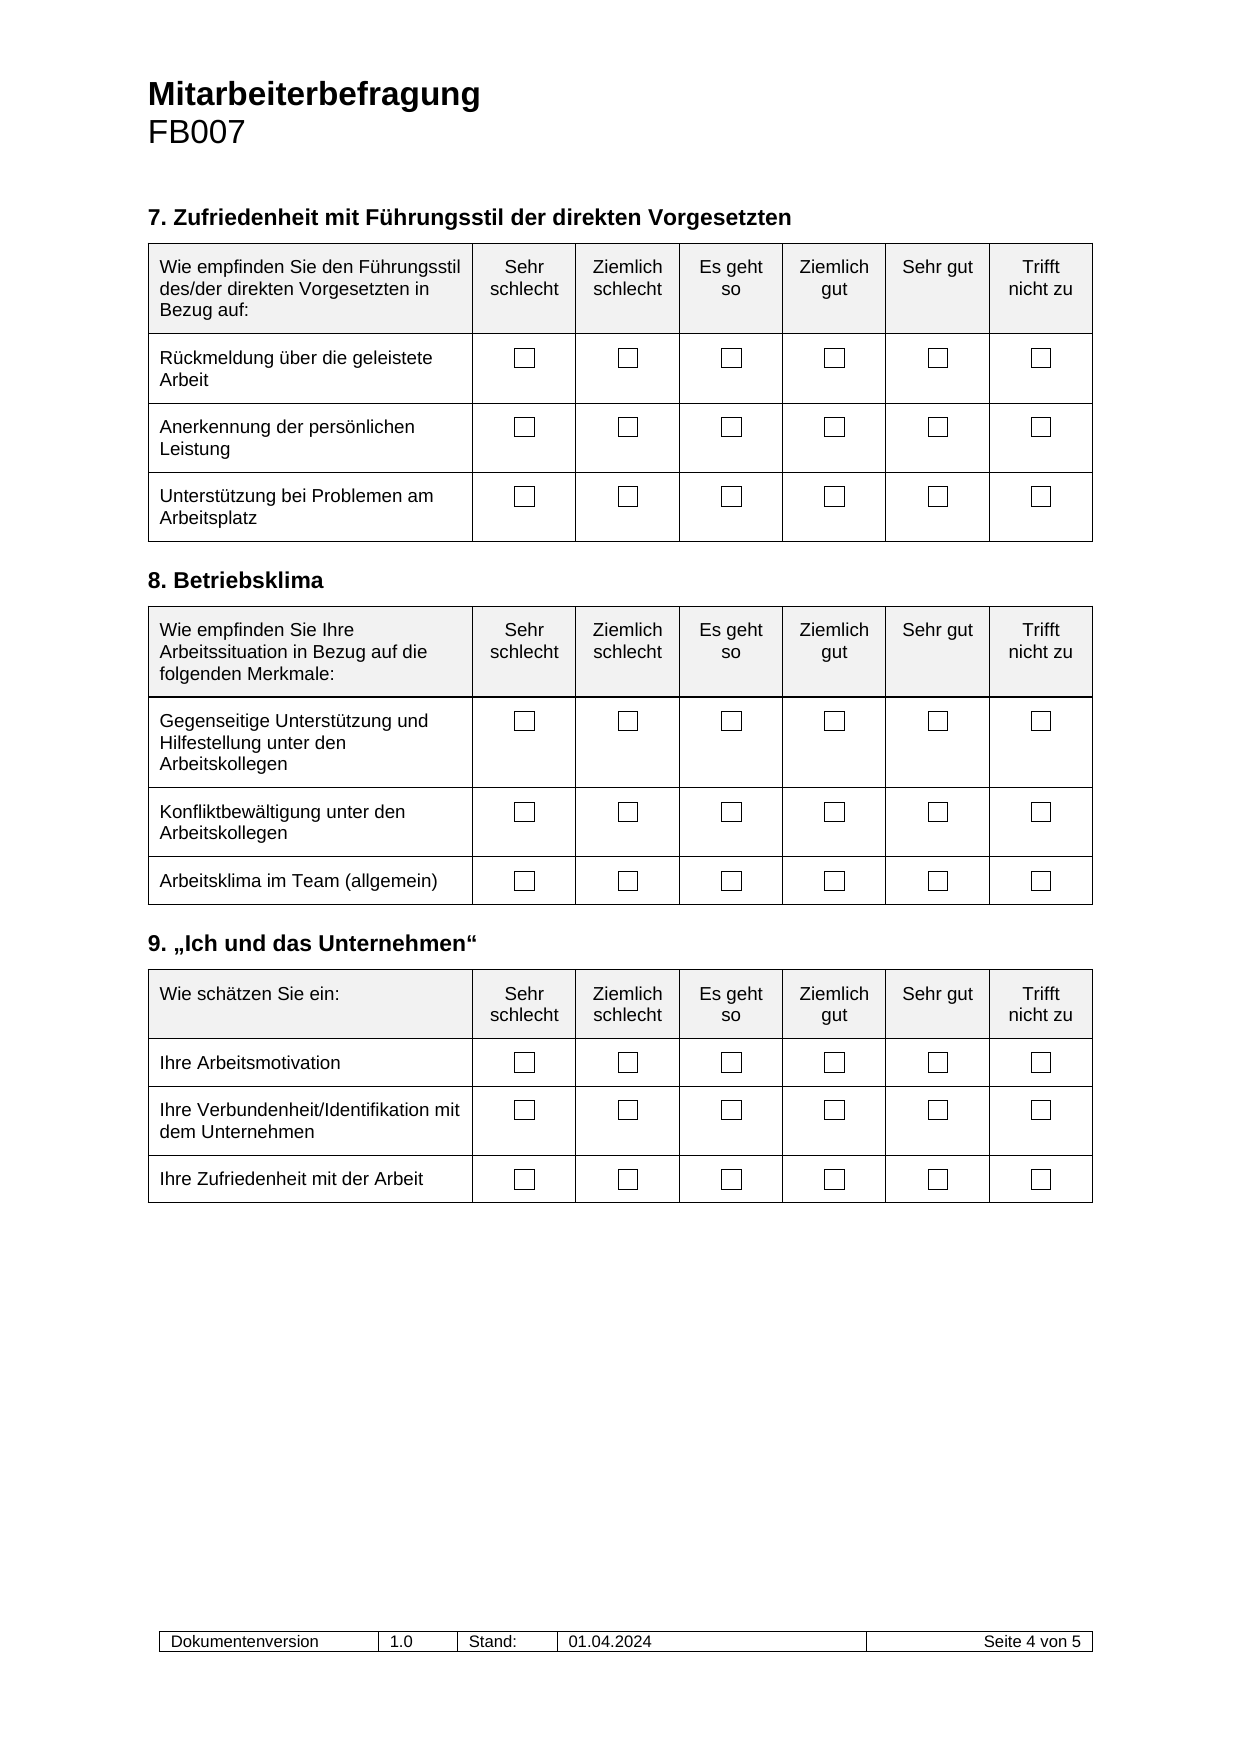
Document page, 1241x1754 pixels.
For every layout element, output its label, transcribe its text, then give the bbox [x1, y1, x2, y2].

table_header Sehr gut [886, 970, 989, 1038]
table_cell [576, 404, 679, 472]
table_header Ziemlich schlecht [576, 607, 679, 696]
table_cell [990, 1039, 1092, 1086]
table_cell [990, 473, 1092, 541]
table_cell [783, 857, 885, 904]
table_cell [886, 334, 989, 402]
table_header Sehr schlecht [473, 244, 575, 333]
table_header Ziemlich schlecht [576, 244, 679, 333]
table_header Wie empfinden Sie den Führungsstil des/der direkten Vorgesetzten in Bezug auf: [149, 244, 472, 333]
table_cell Unterstützung bei Problemen am Arbeitsplatz [149, 473, 472, 541]
table_cell [576, 857, 679, 904]
table_cell [886, 1087, 989, 1155]
table_header Es geht so [680, 244, 782, 333]
table_cell Ihre Verbundenheit/Identifikation mit dem Unternehmen [149, 1087, 472, 1155]
table_cell [783, 473, 885, 541]
table_cell [886, 404, 989, 472]
table_cell Konfliktbewältigung unter den Arbeitskollegen [149, 788, 472, 856]
table_cell [783, 788, 885, 856]
table_cell [990, 1156, 1092, 1202]
table_cell [680, 404, 782, 472]
text 8. Betriebsklima [148, 567, 1093, 593]
table_header Ziemlich gut [783, 970, 885, 1038]
table_cell [473, 1156, 575, 1202]
table_cell [886, 698, 989, 787]
table_header Wie empfinden Sie Ihre Arbeitssituation in Bezug auf die folgenden Merkmale: [149, 607, 472, 696]
table_cell [886, 473, 989, 541]
table_cell [783, 1156, 885, 1202]
table_cell [576, 473, 679, 541]
table_cell Ihre Zufriedenheit mit der Arbeit [149, 1156, 472, 1202]
table_cell [680, 1087, 782, 1155]
table_cell [473, 698, 575, 787]
table_cell [990, 788, 1092, 856]
table_cell [783, 698, 885, 787]
table_cell [680, 788, 782, 856]
table_cell [990, 334, 1092, 402]
table_cell [680, 334, 782, 402]
table_cell [473, 857, 575, 904]
table_cell Gegenseitige Unterstützung und Hilfestellung unter den Arbeitskollegen [149, 698, 472, 787]
table_header Sehr schlecht [473, 607, 575, 696]
table_cell [680, 698, 782, 787]
table_cell [576, 788, 679, 856]
table_cell [990, 857, 1092, 904]
table_header Ziemlich gut [783, 607, 885, 696]
table_cell [886, 1039, 989, 1086]
table_header Sehr gut [886, 244, 989, 333]
table_cell [783, 404, 885, 472]
table_cell [576, 1156, 679, 1202]
table_cell [680, 857, 782, 904]
table_cell [990, 1087, 1092, 1155]
table_header Es geht so [680, 970, 782, 1038]
table_header Sehr schlecht [473, 970, 575, 1038]
table_cell [783, 1087, 885, 1155]
text 9. „Ich und das Unternehmen“ [148, 930, 1093, 956]
table_cell Anerkennung der persönlichen Leistung [149, 404, 472, 472]
table_cell Rückmeldung über die geleistete Arbeit [149, 334, 472, 402]
table_cell [886, 1156, 989, 1202]
table_cell [473, 1087, 575, 1155]
table_cell [990, 698, 1092, 787]
table_cell [680, 473, 782, 541]
table_cell Arbeitsklima im Team (allgemein) [149, 857, 472, 904]
table_header Trifft nicht zu [990, 970, 1092, 1038]
table_cell [473, 473, 575, 541]
table_cell [783, 1039, 885, 1086]
table_cell [990, 404, 1092, 472]
table_cell [783, 334, 885, 402]
table_header Sehr gut [886, 607, 989, 696]
table_cell [576, 698, 679, 787]
table_header Ziemlich gut [783, 244, 885, 333]
table_header Es geht so [680, 607, 782, 696]
table_cell [576, 1039, 679, 1086]
table_cell Ihre Arbeitsmotivation [149, 1039, 472, 1086]
table_cell [473, 1039, 575, 1086]
table_cell [680, 1156, 782, 1202]
text 7. Zufriedenheit mit Führungsstil der direkten Vorgesetzten [148, 204, 1093, 230]
table_header Trifft nicht zu [990, 607, 1092, 696]
table_cell [576, 334, 679, 402]
table_header Wie schätzen Sie ein: [149, 970, 472, 1038]
table_cell [886, 788, 989, 856]
table_header Ziemlich schlecht [576, 970, 679, 1038]
table_header Trifft nicht zu [990, 244, 1092, 333]
table_cell [473, 334, 575, 402]
table_cell [473, 788, 575, 856]
table_cell [680, 1039, 782, 1086]
table_cell [576, 1087, 679, 1155]
table_cell [473, 404, 575, 472]
table_cell [886, 857, 989, 904]
